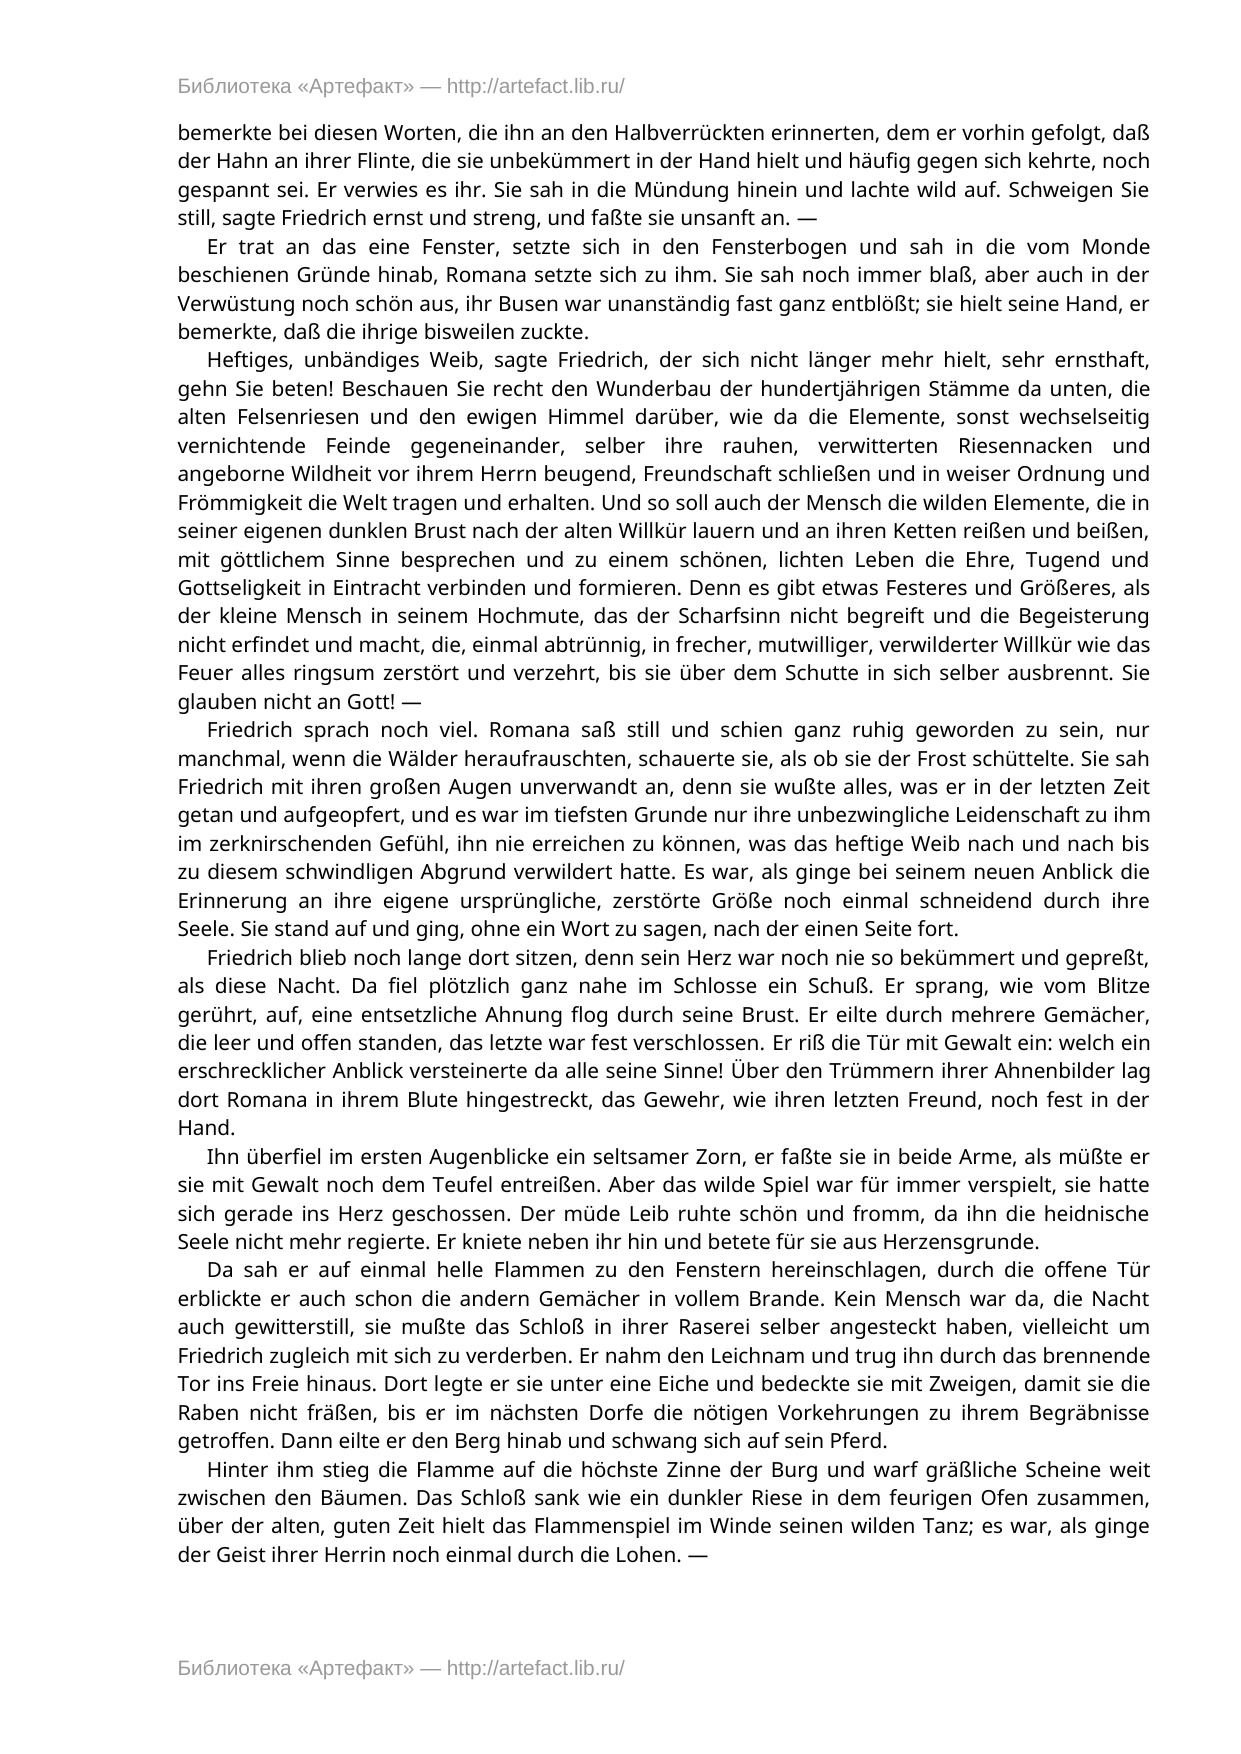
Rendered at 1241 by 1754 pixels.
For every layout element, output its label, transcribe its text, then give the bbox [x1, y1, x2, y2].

text Ihn überfiel im ersten Augenblicke ein seltsamer Zorn, er faßte sie in beide Arme, als müßte er sie mit Gewalt noch dem Teufel entreißen. Aber das wilde Spiel war für immer verspielt, sie hatte sich gerade ins Herz geschossen. Der müde Leib ruhte schön und fromm, da ihn die heidnische Seele nicht mehr regierte. Er kniete neben ihr hin und betete für sie aus Herzensgrunde. [177, 1142, 1152, 1256]
text Friedrich sprach noch viel. Romana saß still und schien ganz ruhig geworden zu sein, nur manchmal, wenn die Wälder heraufrauschten, schauerte sie, als ob sie der Frost schüttelte. Sie sah Friedrich mit ihren großen Augen unverwandt an, denn sie wußte alles, was er in der letzten Zeit getan und aufgeopfert, und es war im tiefsten Grunde nur ihre unbezwingliche Leidenschaft zu ihm im zerknirschenden Gefühl, ihn nie erreichen zu können, was das heftige Weib nach und nach bis zu diesem schwindligen Abgrund verwildert hatte. Es war, als ginge bei seinem neuen Anblick die Erinnerung an ihre eigene ursprüngliche, zerstörte Größe noch einmal schneidend durch ihre Seele. Sie stand auf und ging, ohne ein Wort zu sagen, nach der einen Seite fort. [177, 715, 1152, 943]
text Heftiges, unbändiges Weib, sagte Friedrich, der sich nicht länger mehr hielt, sehr ernsthaft, gehn Sie beten! Beschauen Sie recht den Wunderbau der hundertjährigen Stämme da unten, die alten Felsenriesen und den ewigen Himmel darüber, wie da die Elemente, sonst wechselseitig vernichtende Feinde gegeneinander, selber ihre rauhen, verwitterten Riesennacken und angeborne Wildheit vor ihrem Herrn beugend, Freundschaft schließen und in weiser Ordnung und Frömmigkeit die Welt tragen und erhalten. Und so soll auch der Mensch die wilden Elemente, die in seiner eigenen dunklen Brust nach der alten Willkür lauern und an ihren Ketten reißen und beißen, mit göttlichem Sinne besprechen und zu einem schönen, lichten Leben die Ehre, Tugend und Gottseligkeit in Eintracht verbinden und formieren. Denn es gibt etwas Festeres und Größeres, als der kleine Mensch in seinem Hochmute, das der Scharfsinn nicht begreift und die Begeisterung nicht erfindet und macht, die, einmal abtrünnig, in frecher, mutwilliger, verwilderter Willkür wie das Feuer alles ringsum zerstört und verzehrt, bis sie über dem Schutte in sich selber ausbrennt. Sie glauben nicht an Gott! — [177, 346, 1152, 715]
text Da sah er auf einmal helle Flammen zu den Fenstern hereinschlagen, durch die offene Tür erblickte er auch schon die andern Gemächer in vollem Brande. Kein Mensch war da, die Nacht auch gewitterstill, sie mußte das Schloß in ihrer Raserei selber angesteckt haben, vielleicht um Friedrich zugleich mit sich zu verderben. Er nahm den Leichnam und trug ihn durch das brennende Tor ins Freie hinaus. Dort legte er sie unter eine Eiche und bedeckte sie mit Zweigen, damit sie die Raben nicht fräßen, bis er im nächsten Dorfe die nötigen Vorkehrungen zu ihrem Begräbnisse getroffen. Dann eilte er den Berg hinab und schwang sich auf sein Pferd. [177, 1256, 1152, 1455]
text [177, 118, 1152, 232]
text Hinter ihm stieg die Flamme auf die höchste Zinne der Burg und warf gräßliche Scheine weit zwischen den Bäumen. Das Schloß sank wie ein dunkler Riese in dem feurigen Ofen zusammen, über der alten, guten Zeit hielt das Flammenspiel im Winde seinen wilden Tanz; es war, als ginge der Geist ihrer Herrin noch einmal durch die Lohen. — [177, 1455, 1152, 1568]
text Friedrich blieb noch lange dort sitzen, denn sein Herz war noch nie so bekümmert und gepreßt, als diese Nacht. Da fiel plötzlich ganz nahe im Schlosse ein Schuß. Er sprang, wie vom Blitze gerührt, auf, eine entsetzliche Ahnung flog durch seine Brust. Er eilte durch mehrere Gemächer, die leer und offen standen, das letzte war fest verschlossen. Er riß die Tür mit Gewalt ein: welch ein erschrecklicher Anblick versteinerte da alle seine Sinne! Über den Trümmern ihrer Ahnenbilder lag dort Romana in ihrem Blute hingestreckt, das Gewehr, wie ihren letzten Freund, noch fest in der Hand. [177, 943, 1152, 1142]
text Er trat an das eine Fenster, setzte sich in den Fensterbogen und sah in die vom Monde beschienen Gründe hinab, Romana setzte sich zu ihm. Sie sah noch immer blaß, aber auch in der Verwüstung noch schön aus, ihr Busen war unanständig fast ganz entblößt; sie hielt seine Hand, er bemerkte, daß die ihrige bisweilen zuckte. [177, 232, 1152, 346]
